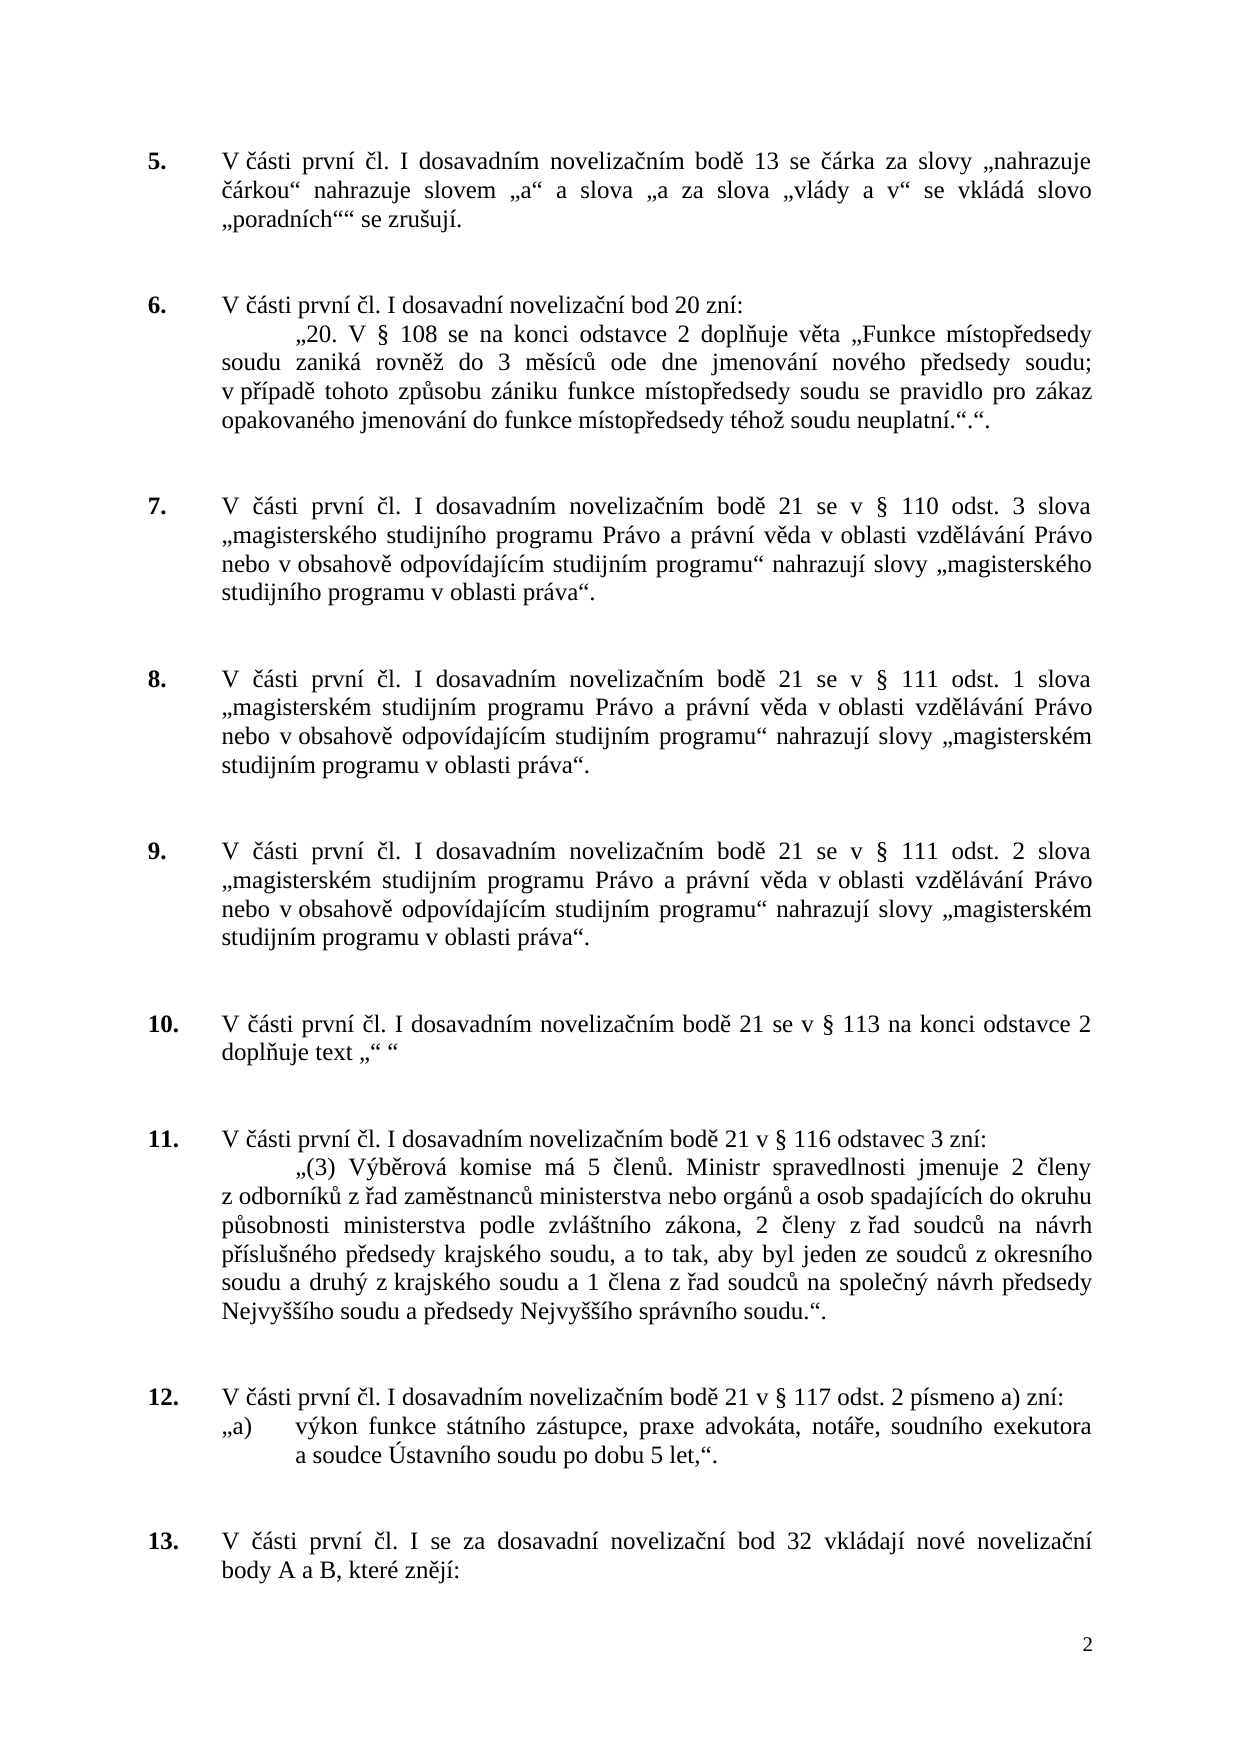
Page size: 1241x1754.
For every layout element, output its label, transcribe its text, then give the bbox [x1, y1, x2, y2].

text „20. V § 108 se na konci odstavce 2 doplňuje věta „Funkce místopředsedy soudu zaniká rovněž do 3 měsíců ode dne jmenování nového předsedy soudu; v případě tohoto způsobu zániku funkce místopředsedy soudu se pravidlo pro zákaz opakovaného jmenování do funkce místopředsedy téhož soudu neuplatní.“.“. [221, 319, 1093, 434]
text 7. V části první čl. I dosavadním novelizačním bodě 21 se v § 110 odst. 3 slova „magisterského studijního programu Právo a právní věda v oblasti vzdělávání Právo nebo v obsahově odpovídajícím studijním programu“ nahrazují slovy „magisterského studijního programu v oblasti práva“. [148, 491, 1093, 606]
text 8. V části první čl. I dosavadním novelizačním bodě 21 se v § 111 odst. 1 slova „magisterském studijním programu Právo a právní věda v oblasti vzdělávání Právo nebo v obsahově odpovídajícím studijním programu“ nahrazují slovy „magisterském studijním programu v oblasti práva“. [148, 664, 1093, 779]
text „a) výkon funkce státního zástupce, praxe advokáta, notáře, soudního exekutora a soudce Ústavního soudu po dobu 5 let,“. [221, 1411, 1093, 1469]
text 10. V části první čl. I dosavadním novelizačním bodě 21 se v § 113 na konci odstavce 2 doplňuje text „“ “ [148, 1009, 1093, 1066]
text 13. V části první čl. I se za dosavadní novelizační bod 32 vkládají nové novelizační body A a B, které znějí: [148, 1526, 1093, 1584]
text 11. V části první čl. I dosavadním novelizačním bodě 21 v § 116 odstavec 3 zní: [148, 1124, 1093, 1152]
text 9. V části první čl. I dosavadním novelizačním bodě 21 se v § 111 odst. 2 slova „magisterském studijním programu Právo a právní věda v oblasti vzdělávání Právo nebo v obsahově odpovídajícím studijním programu“ nahrazují slovy „magisterském studijním programu v oblasti práva“. [148, 836, 1093, 951]
text 6. V části první čl. I dosavadní novelizační bod 20 zní: [148, 290, 1093, 319]
text 5. V části první čl. I dosavadním novelizačním bodě 13 se čárka za slovy „nahrazuje čárkou“ nahrazuje slovem „a“ a slova „a za slova „vlády a v“ se vkládá slovo „poradních““ se zrušují. [148, 146, 1093, 232]
text 12. V části první čl. I dosavadním novelizačním bodě 21 v § 117 odst. 2 písmeno a) zní: [148, 1382, 1093, 1411]
text „(3) Výběrová komise má 5 členů. Ministr spravedlnosti jmenuje 2 členy z odborníků z řad zaměstnanců ministerstva nebo orgánů a osob spadajících do okruhu působnosti ministerstva podle zvláštního zákona, 2 členy z řad soudců na návrh příslušného předsedy krajského soudu, a to tak, aby byl jeden ze soudců z okresního soudu a druhý z krajského soudu a 1 člena z řad soudců na společný návrh předsedy Nejvyššího soudu a předsedy Nejvyššího správního soudu.“. [221, 1152, 1093, 1325]
